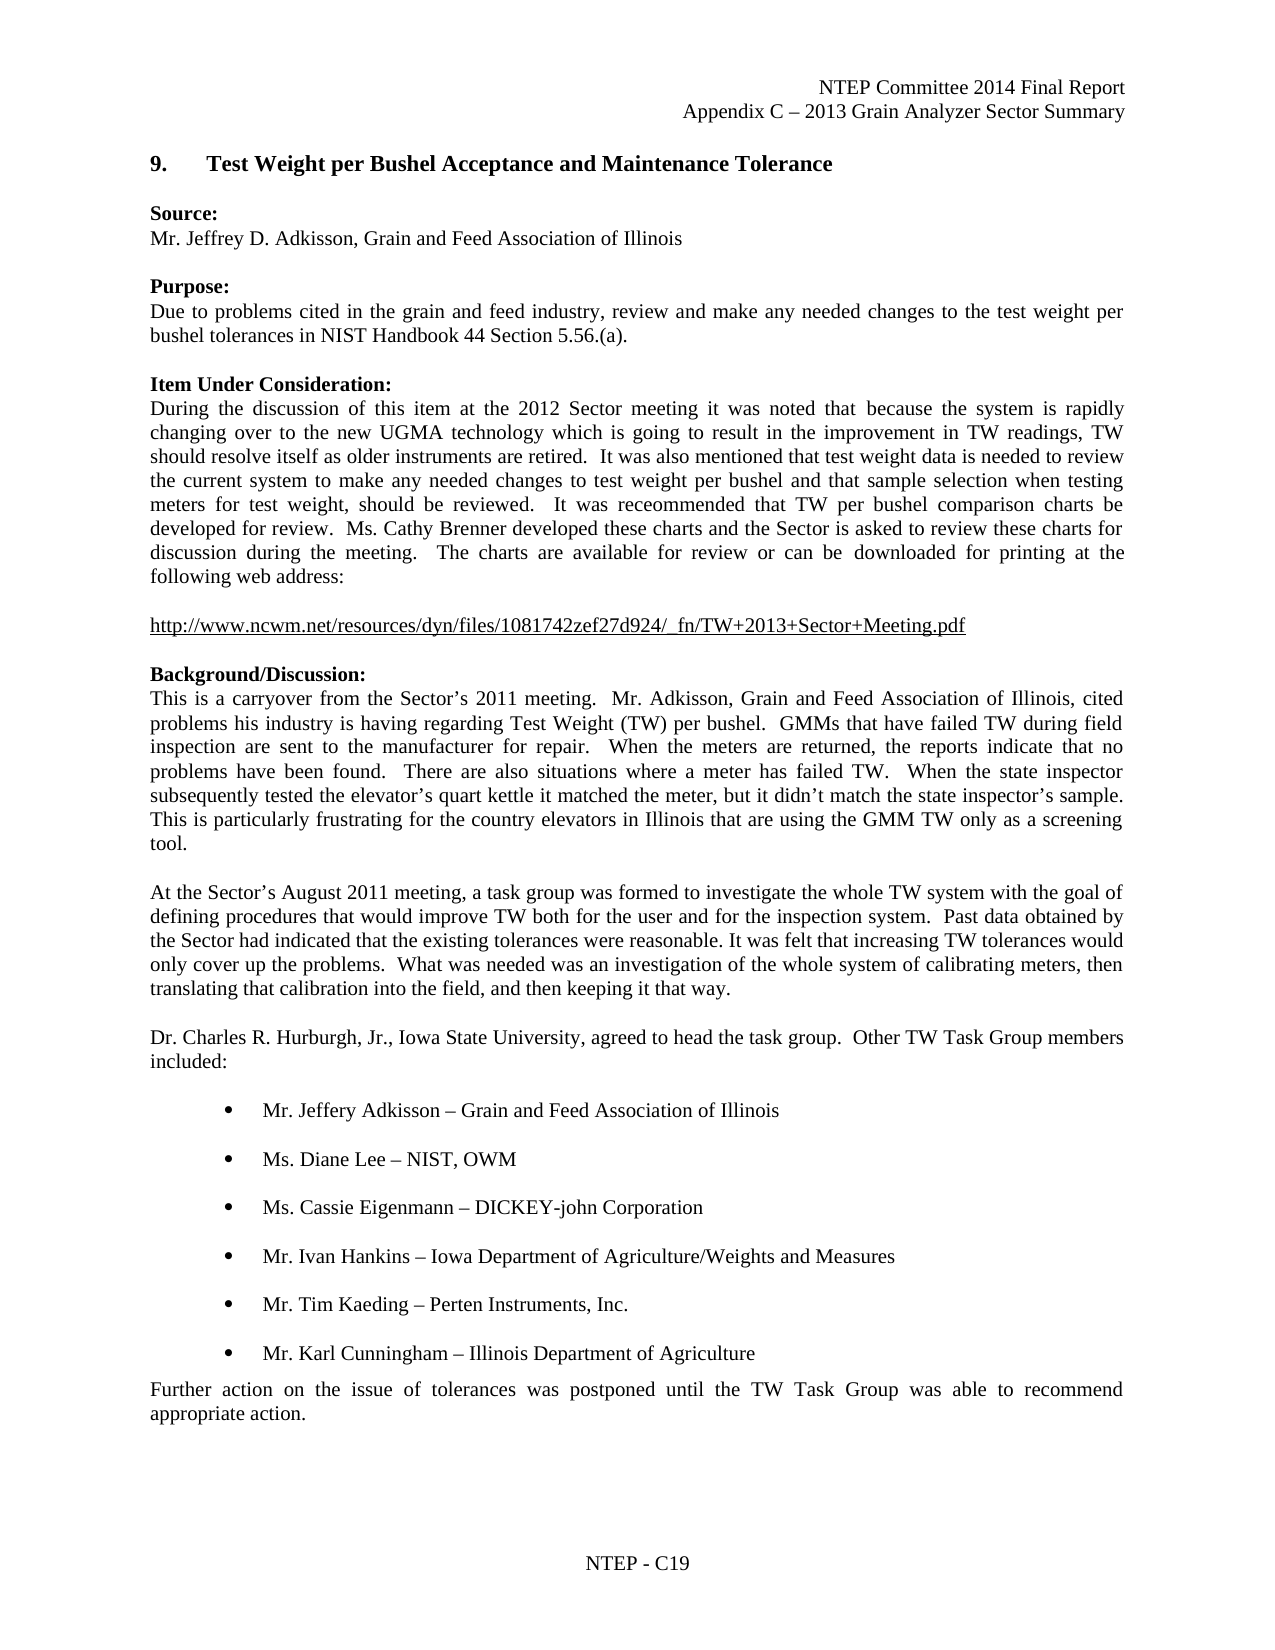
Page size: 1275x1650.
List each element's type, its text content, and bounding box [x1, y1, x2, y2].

list Mr. Jeffery Adkisson – Grain and Feed Association of Illinois [225, 1098, 1125, 1122]
subtitle Test Weight per Bushel Acceptance and Maintenance Tolerance [150, 150, 1125, 176]
text During the discussion of this item at the 2012 Sector meeting it was noted that because the system is rapidly changing over to the new UGMA technology which is going to result in the improvement in TW readings, TW should resolve itself as older instruments are retired. It was also mentioned that test weight data is needed to review the current system to make any needed changes to test weight per bushel and that sample selection when testing meters for test weight, should be reviewed. It was receommended that TW per bushel comparison charts be developed for review. Ms. Cathy Brenner developed these charts and the Sector is asked to review these charts for discussion during the meeting. The charts are available for review or can be downloaded for printing at the following web address: [150, 396, 1125, 588]
text This is a carryover from the Sector’s 2011 meeting. Mr. Adkisson, Grain and Feed Association of Illinois, cited problems his industry is having regarding Test Weight (TW) per bushel. GMMs that have failed TW during field inspection are sent to the manufacturer for repair. When the meters are returned, the reports indicate that no problems have been found. There are also situations where a meter has failed TW. When the state inspector subsequently tested the elevator’s quart kettle it matched the meter, but it didn’t match the state inspector’s sample. This is particularly frustrating for the country elevators in Illinois that are using the GMM TW only as a screening tool. [150, 686, 1125, 855]
text Dr. Charles R. Hurburgh, Jr., Iowa State University, agreed to head the task group. Other TW Task Group members included: [150, 1025, 1125, 1073]
text Source: [150, 201, 1125, 225]
list Mr. Tim Kaeding – Perten Instruments, Inc. [225, 1292, 1125, 1316]
list Mr. Ivan Hankins – Iowa Department of Agriculture/Weights and Measures [225, 1244, 1125, 1268]
text Background/Discussion: [150, 662, 1125, 686]
list Ms. Cassie Eigenmann – DICKEY-john Corporation [225, 1195, 1125, 1219]
list Ms. Diane Lee – NIST, OWM [225, 1147, 1125, 1171]
text Due to problems cited in the grain and feed industry, review and make any needed changes to the test weight per bushel tolerances in NIST Handbook 44 Section 5.56.(a). [150, 298, 1125, 347]
text Mr. Jeffrey D. Adkisson, Grain and Feed Association of Illinois [150, 225, 1125, 249]
text Purpose: [150, 274, 1125, 298]
text Further action on the issue of tolerances was postponed until the TW Task Group was able to recommend appropriate action. [150, 1377, 1125, 1425]
text At the Sector’s August 2011 meeting, a task group was formed to investigate the whole TW system with the goal of defining procedures that would improve TW both for the user and for the inspection system. Past data obtained by the Sector had indicated that the existing tolerances were reasonable. It was felt that increasing TW tolerances would only cover up the problems. What was needed was an investigation of the whole system of calibrating meters, then translating that calibration into the field, and then keeping it that way. [150, 880, 1125, 1000]
text http://www.ncwm.net/resources/dyn/files/1081742zef27d924/_fn/TW+2013+Sector+Meeting.pdf [150, 613, 1125, 637]
list Mr. Karl Cunningham – Illinois Department of Agriculture [225, 1341, 1125, 1365]
text Item Under Consideration: [150, 372, 1125, 396]
